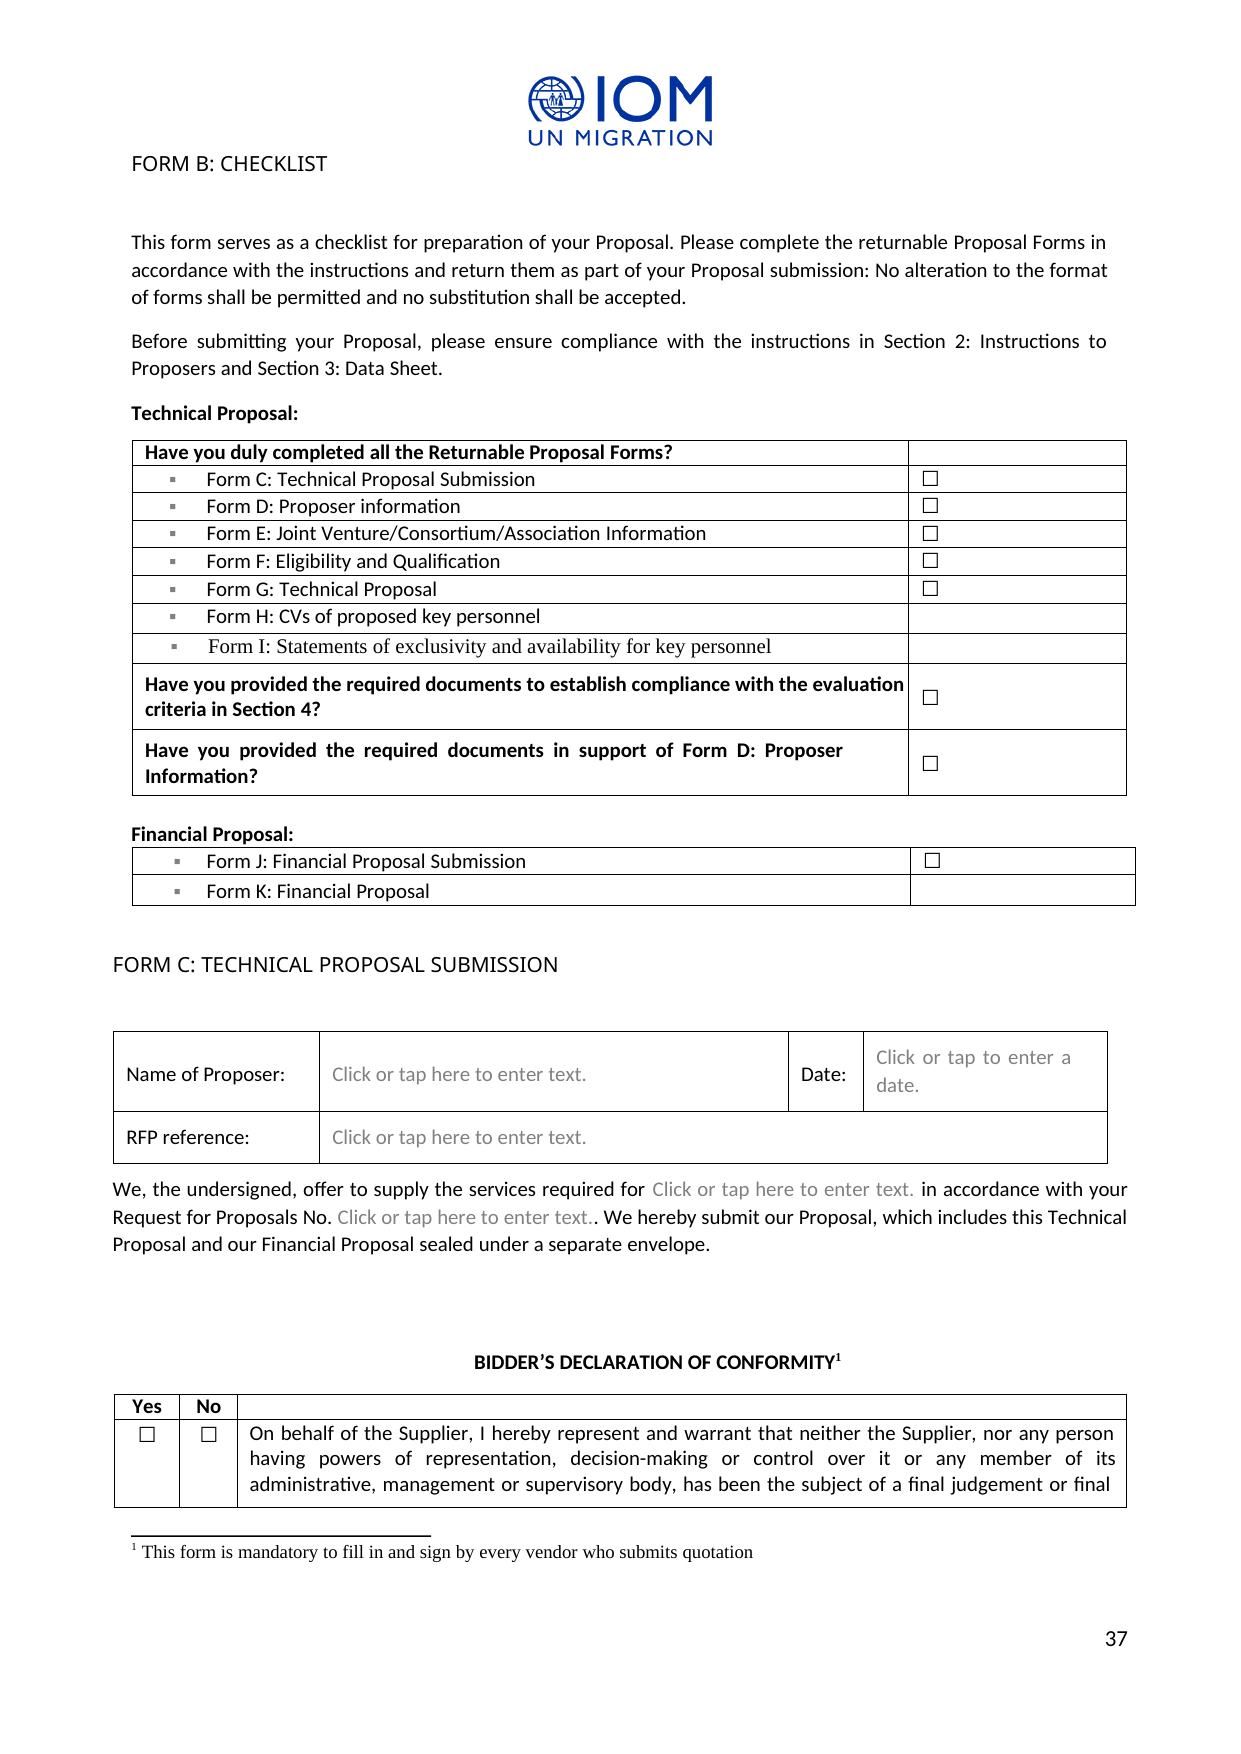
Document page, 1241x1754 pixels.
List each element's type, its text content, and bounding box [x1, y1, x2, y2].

table_header Click or tap to enter a date. [864, 1032, 1107, 1111]
table_cell [909, 634, 1126, 662]
table_header Name of Proposer: [114, 1032, 319, 1111]
table_header Click or tap here to enter text. [320, 1032, 788, 1111]
table_cell RFP reference: [114, 1112, 319, 1163]
text FORM B: CHECKLIST [131, 149, 1219, 177]
table_cell ☐ [909, 466, 1126, 492]
table_cell Form I: Statements of exclusivity and availability for key personnel [133, 634, 908, 662]
table_header [909, 441, 1126, 465]
table_header Form J: Financial Proposal Submission [133, 848, 910, 874]
table_cell ☐ [909, 493, 1126, 519]
table_cell Click or tap here to enter text. [320, 1112, 1107, 1163]
table_cell [911, 875, 1135, 905]
table_cell ☐ [909, 548, 1126, 575]
table_header Yes [115, 1395, 179, 1419]
text Before submitting your Proposal, please ensure compliance with the instructions in Section 2: Instructions to Proposers and Section 3: Data Sheet. [131, 328, 1109, 381]
text FORM C: TECHNICAL PROPOSAL SUBMISSION [112, 950, 1219, 978]
table_cell ☐ [115, 1420, 179, 1507]
table_cell Form C: Technical Proposal Submission [133, 466, 908, 492]
table_header Date: [789, 1032, 863, 1111]
table_cell ☐ [180, 1420, 237, 1507]
table_cell Have you provided the required documents to establish compliance with the evaluation criteria in Section 4? [133, 664, 908, 729]
subtitle Technical Proposal: [131, 400, 1219, 425]
table_header No [180, 1395, 237, 1419]
table_cell Form E: Joint Venture/Consortium/Association Information [133, 521, 908, 547]
subtitle BIDDER’S DECLARATION OF CONFORMITY1 [239, 1349, 1076, 1375]
table_header Have you duly completed all the Returnable Proposal Forms? [133, 441, 908, 465]
picture [524, 75, 716, 147]
text We, the undersigned, offer to supply the services required for Click or tap here to enter text. in accordance with your Request for Proposals No. Click or tap here to enter text.. We hereby submit our Proposal, which includes this Technical Proposal and our Financial Proposal sealed under a separate envelope. [112, 1177, 1128, 1257]
table_cell Have you provided the required documents in support of Form D: Proposer Information? [133, 730, 908, 795]
table_cell On behalf of the Supplier, I hereby represent and warrant that neither the Supplier, nor any person having powers of representation, decision-making or control over it or any member of its administrative, management or supervisory body, has been the subject of a final judgement or final [238, 1420, 1126, 1507]
text Financial Proposal: [131, 821, 1219, 847]
table_cell ☐ [909, 730, 1126, 795]
table_cell [909, 604, 1126, 633]
table_cell ☐ [909, 576, 1126, 603]
table_cell Form D: Proposer information [133, 493, 908, 519]
table_cell ☐ [909, 521, 1126, 547]
table_header [238, 1395, 1126, 1419]
table_cell Form K: Financial Proposal [133, 875, 910, 905]
table_header ☐ [911, 848, 1135, 874]
table_cell Form G: Technical Proposal [133, 576, 908, 603]
text 1 This form is mandatory to fill in and sign by every vendor who submits quotation [131, 1541, 1219, 1562]
table_cell Form H: CVs of proposed key personnel [133, 604, 908, 633]
text This form serves as a checklist for preparation of your Proposal. Please complete the returnable Proposal Forms in accordance with the instructions and return them as part of your Proposal submission: No alteration to the format of forms shall be permitted and no substitution shall be accepted. [131, 229, 1109, 309]
table_cell Form F: Eligibility and Qualification [133, 548, 908, 575]
table_cell ☐ [909, 664, 1126, 729]
